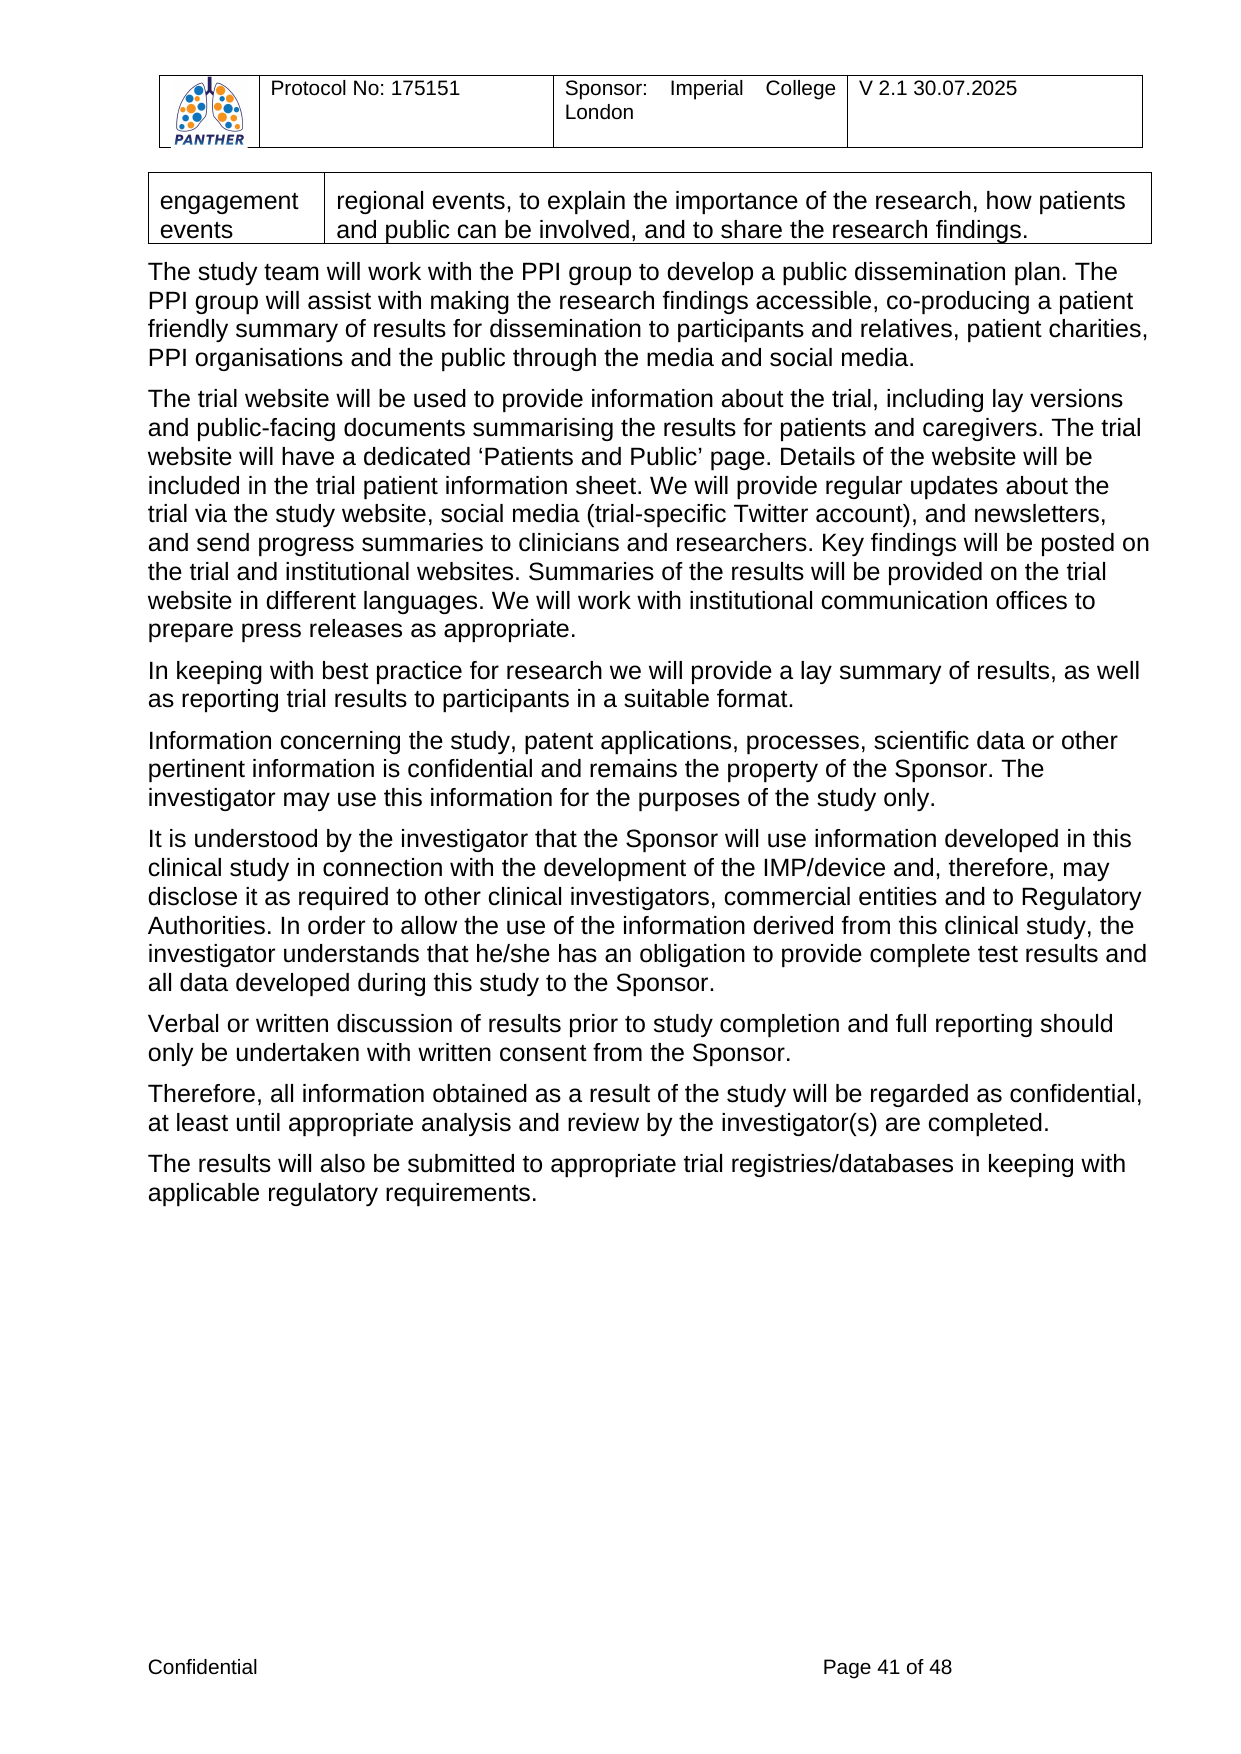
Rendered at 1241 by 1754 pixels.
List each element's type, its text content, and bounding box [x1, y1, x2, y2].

text Information concerning the study, patent applications, processes, scientific data or other pertinent information is confidential and remains the property of the Sponsor. The investigator may use this information for the purposes of the study only. [148, 726, 1152, 812]
text In keeping with best practice for research we will provide a lay summary of results, as well as reporting trial results to participants in a suitable format. [148, 656, 1152, 713]
picture [170, 76, 248, 148]
text Therefore, all information obtained as a result of the study will be regarded as confidential, at least until appropriate analysis and review by the investigator(s) are completed. [148, 1079, 1152, 1137]
text The study team will work with the PPI group to develop a public dissemination plan. The PPI group will assist with making the research findings accessible, co-producing a patient friendly summary of results for dissemination to participants and relatives, patient charities, PPI organisations and the public through the media and social media. [148, 257, 1152, 372]
text Verbal or written discussion of results prior to study completion and full reporting should only be undertaken with written consent from the Sponsor. [148, 1009, 1152, 1067]
table_cell Public engagement events [149, 173, 324, 243]
text The results will also be submitted to appropriate trial registries/databases in keeping with applicable regulatory requirements. [148, 1149, 1152, 1207]
text It is understood by the investigator that the Sponsor will use information developed in this clinical study in connection with the development of the IMP/device and, therefore, may disclose it as required to other clinical investigators, commercial entities and to Regulatory Authorities. In order to allow the use of the information derived from this clinical study, the investigator understands that he/she has an obligation to provide complete test results and all data developed during this study to the Sponsor. [148, 824, 1152, 997]
text The trial website will be used to provide information about the trial, including lay versions and public-facing documents summarising the results for patients and caregivers. The trial website will have a dedicated ‘Patients and Public’ page. Details of the website will be included in the trial patient information sheet. We will provide regular updates about the trial via the study website, social media (trial-specific Twitter account), and newsletters, and send progress summaries to clinicians and researchers. Key findings will be posted on the trial and institutional websites. Summaries of the results will be provided on the trial website in different languages. We will work with institutional communication offices to prepare press releases as appropriate. [148, 384, 1152, 643]
